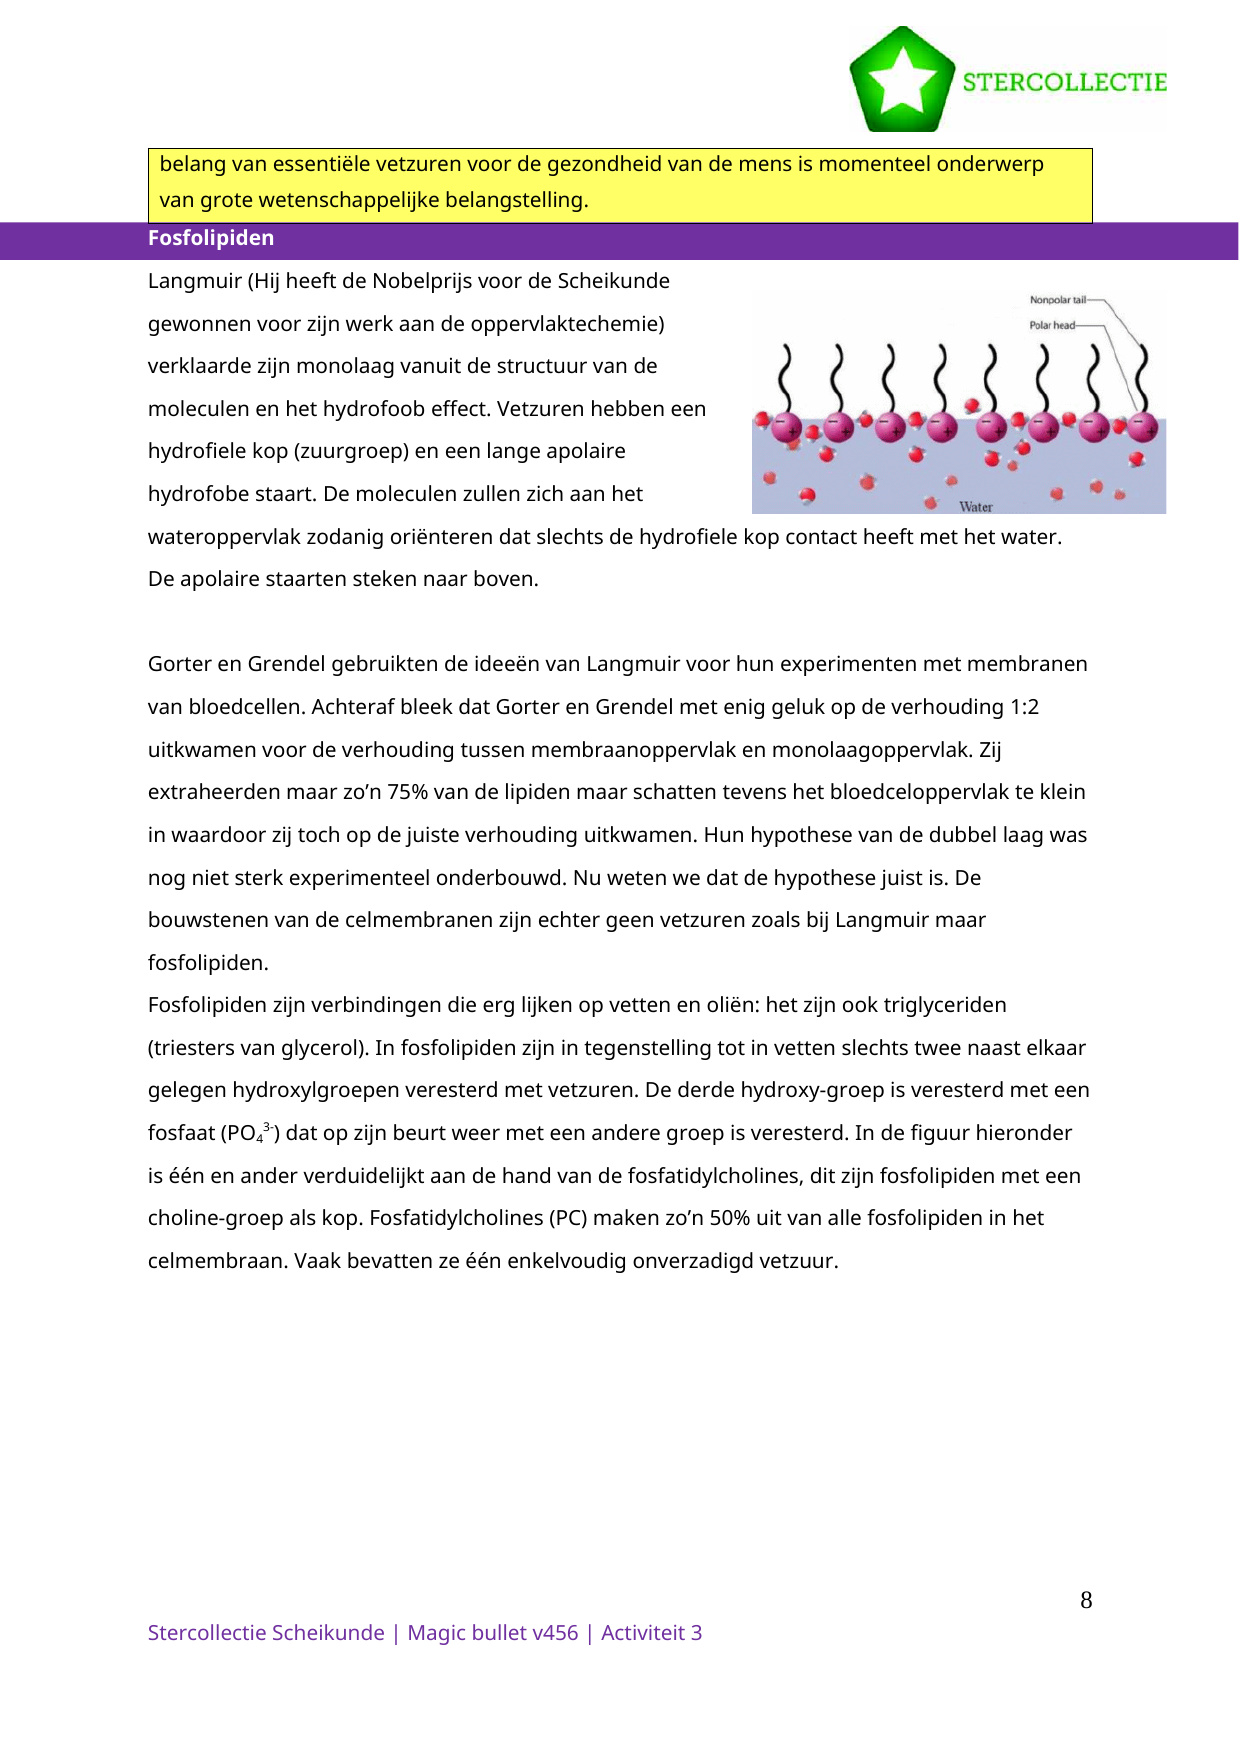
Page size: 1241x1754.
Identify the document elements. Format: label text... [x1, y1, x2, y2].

text Gorter en Grendel gebruikten de ideeën van Langmuir voor hun experimenten met membranen van bloedcellen. Achteraf bleek dat Gorter en Grendel met enig geluk op de verhouding 1:2 uitkwamen voor de verhouding tussen membraanoppervlak en monolaagoppervlak. Zij extraheerden maar zo’n 75% van de lipiden maar schatten tevens het bloedceloppervlak te klein in waardoor zij toch op de juiste verhouding uitkwamen. Hun hypothese van de dubbel laag was nog niet sterk experimenteel onderbouwd. Nu weten we dat de hypothese juist is. De bouwstenen van de celmembranen zijn echter geen vetzuren zoals bij Langmuir maar fosfolipiden. [148, 649, 1093, 976]
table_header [149, 149, 1092, 222]
text Fosfolipiden zijn verbindingen die erg lijken op vetten en oliën: het zijn ook triglyceriden (triesters van glycerol). In fosfolipiden zijn in tegenstelling tot in vetten slechts twee naast elkaar gelegen hydroxylgroepen veresterd met vetzuren. De derde hydroxy-groep is veresterd met een fosfaat (PO43-) dat op zijn beurt weer met een andere groep is veresterd. In de figuur hieronder is één en ander verduidelijkt aan de hand van de fosfatidylcholines, dit zijn fosfolipiden met een choline-groep als kop. Fosfatidylcholines (PC) maken zo’n 50% uit van alle fosfolipiden in het celmembraan. Vaak bevatten ze één enkelvoudig onverzadigd vetzuur. [148, 990, 1093, 1274]
picture [849, 26, 1167, 132]
picture [751, 290, 1167, 514]
text Fosfolipiden [148, 224, 1093, 252]
text Langmuir (Hij heeft de Nobelprijs voor de Scheikunde gewonnen voor zijn werk aan de oppervlaktechemie) verklaarde zijn monolaag vanuit de structuur van de moleculen en het hydrofoob effect. Vetzuren hebben een hydrofiele kop (zuurgroep) en een lange apolaire hydrofobe staart. De moleculen zullen zich aan het wateroppervlak zodanig oriënteren dat slechts de hydrofiele kop contact heeft met het water. De apolaire staarten steken naar boven. [148, 266, 1093, 593]
